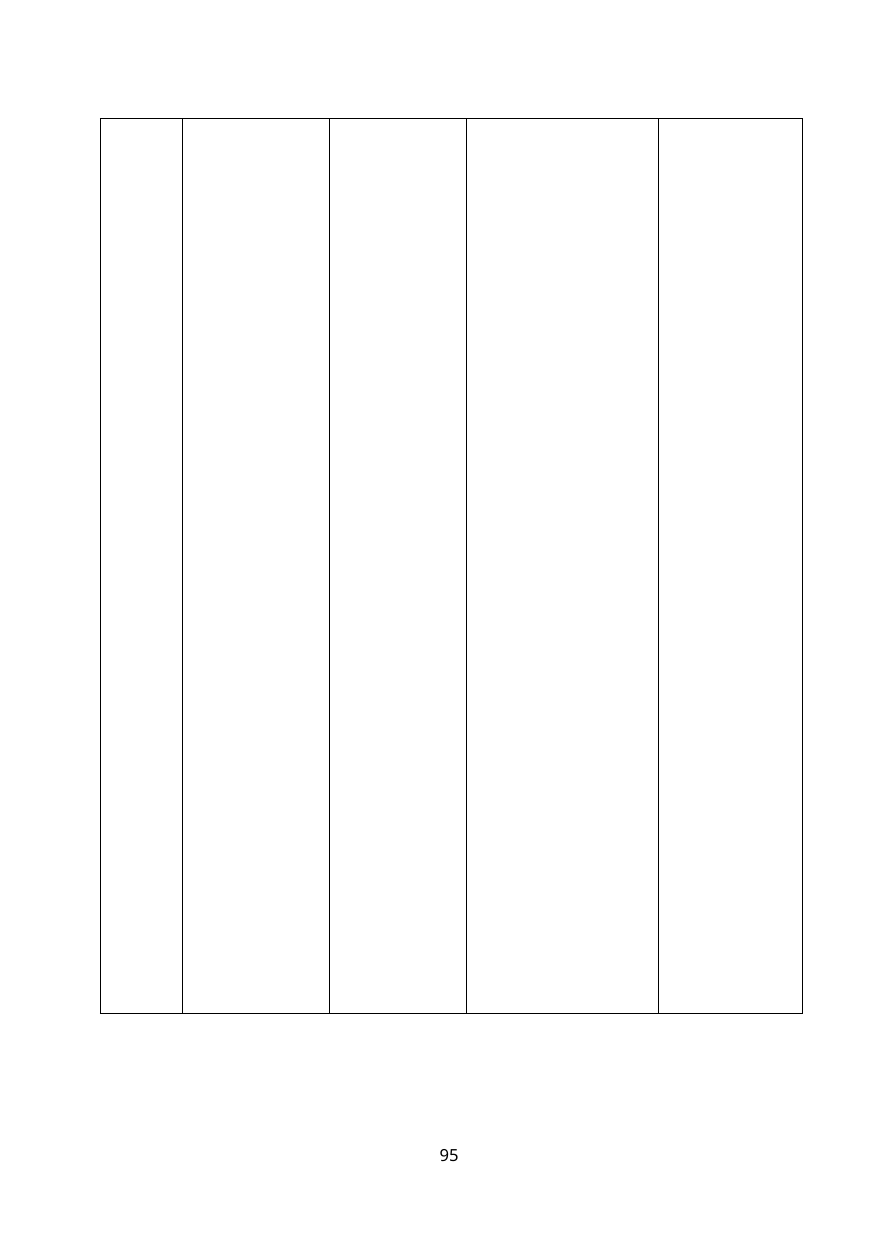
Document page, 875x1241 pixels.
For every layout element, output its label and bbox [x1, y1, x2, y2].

table_cell [659, 119, 802, 1013]
table_cell [330, 119, 466, 1013]
table_cell [467, 119, 658, 1013]
table_cell [101, 119, 182, 1013]
table_cell [183, 119, 329, 1013]
